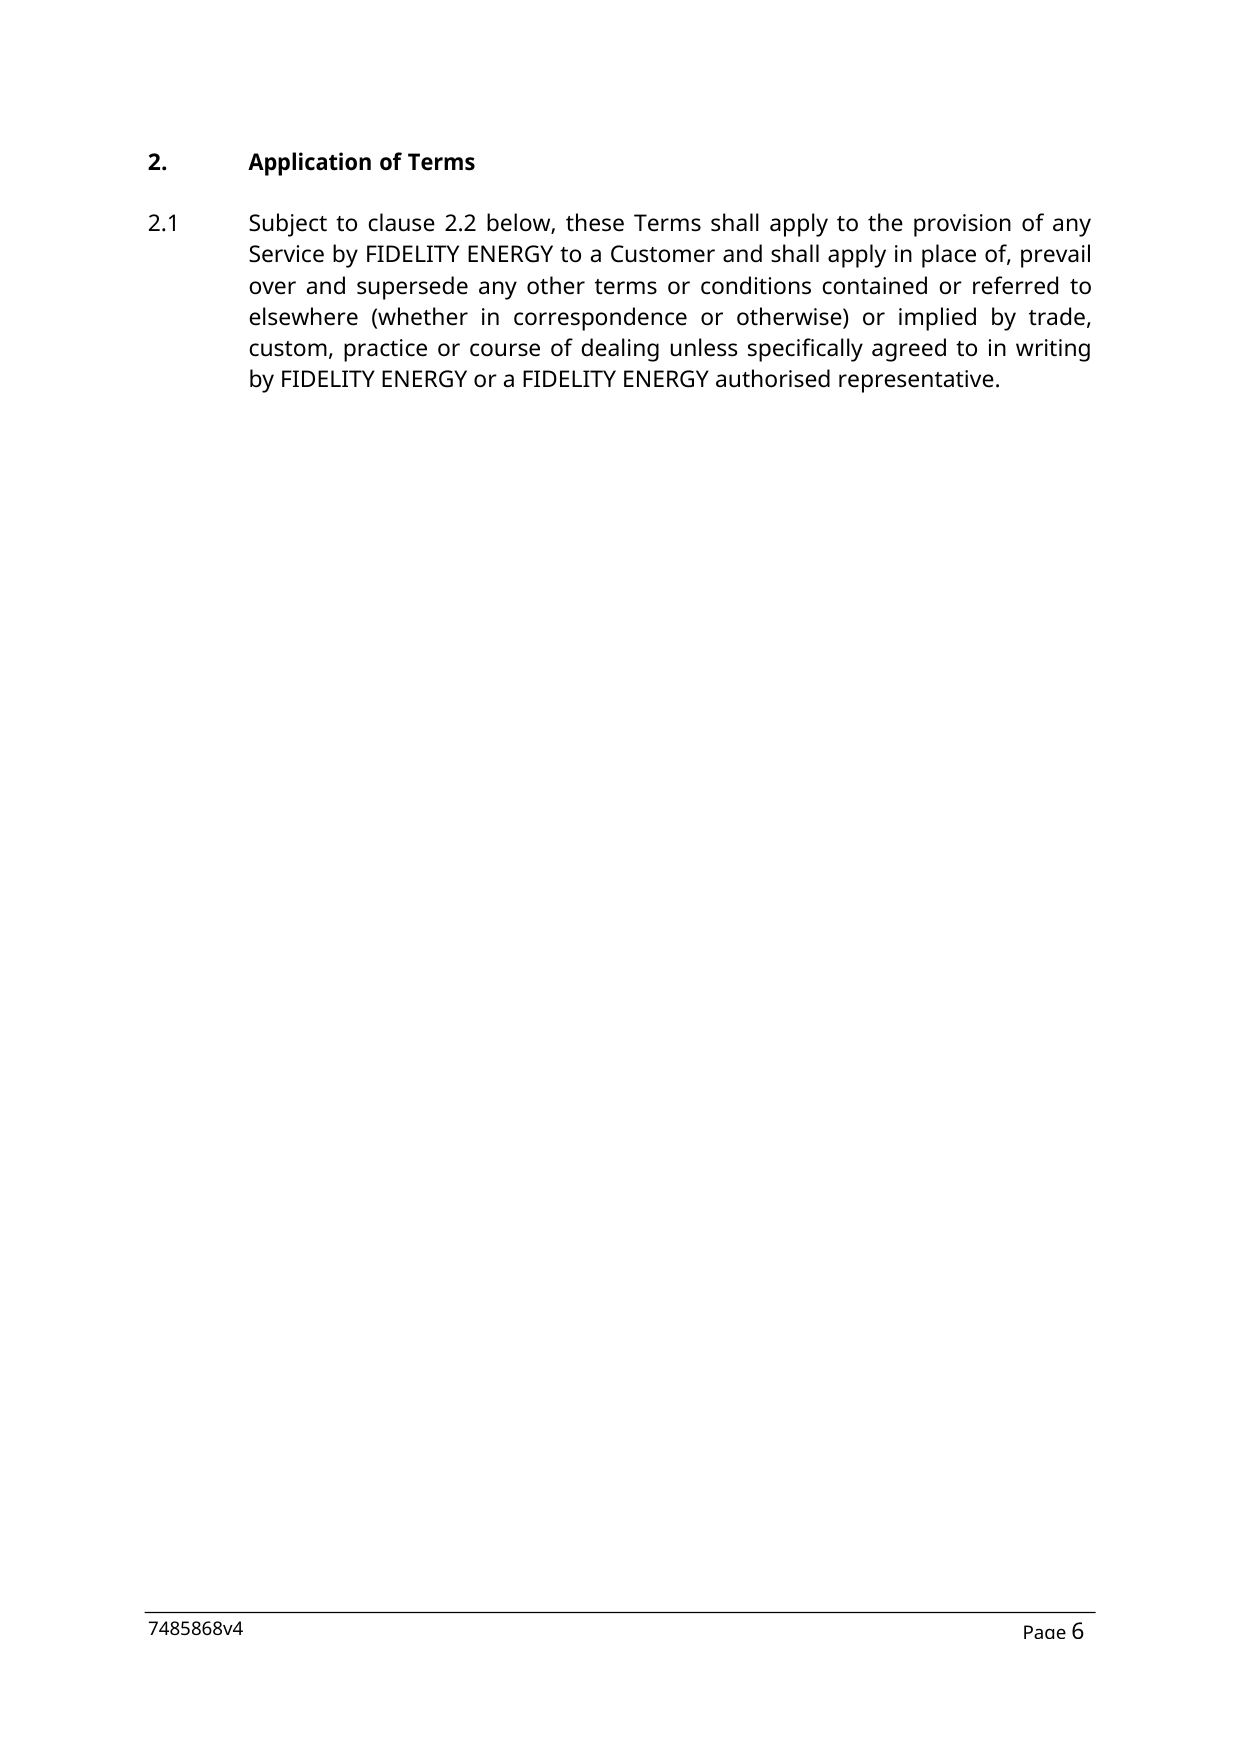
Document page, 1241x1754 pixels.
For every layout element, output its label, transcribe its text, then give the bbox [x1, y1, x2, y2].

list Subject to clause 2.2 below, these Terms shall apply to the provision of any Service by FIDELITY ENERGY to a Customer and shall apply in place of, prevail over and supersede any other terms or conditions contained or referred to elsewhere (whether in correspondence or otherwise) or implied by trade, custom, practice or course of dealing unless specifically agreed to in writing by FIDELITY ENERGY or a FIDELITY ENERGY authorised representative. [148, 207, 1093, 394]
list Application of Terms [148, 146, 1119, 177]
